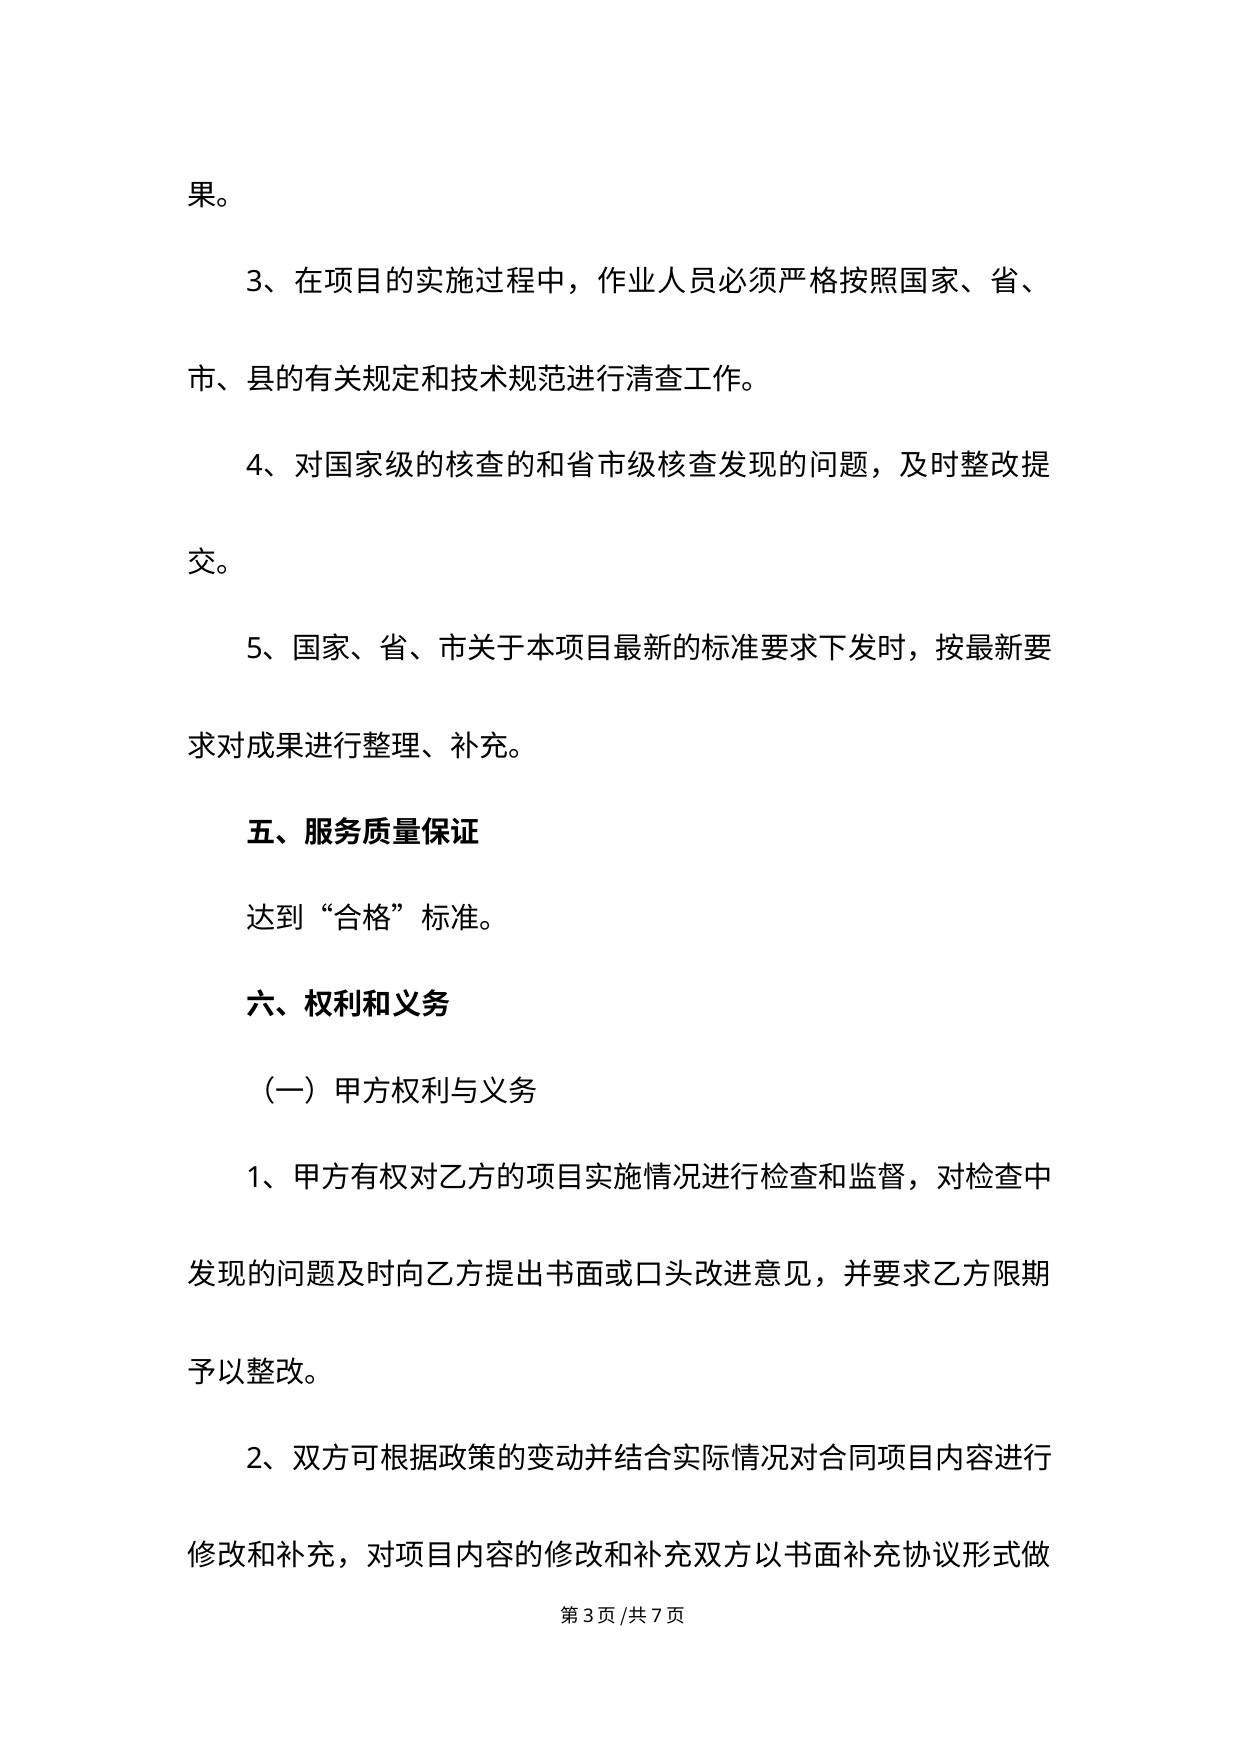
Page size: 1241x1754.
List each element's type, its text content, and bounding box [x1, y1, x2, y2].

text 4、对国家级的核查的和省市级核查发现的问题，及时整改提交。 [187, 430, 1053, 592]
text 3、在项目的实施过程中，作业人员必须严格按照国家、省、市、县的有关规定和技术规范进行清查工作。 [187, 246, 1053, 409]
text 1、甲方有权对乙方的项目实施情况进行检查和监督，对检查中发现的问题及时向乙方提出书面或口头改进意见，并要求乙方限期予以整改。 [187, 1142, 1053, 1402]
text 达到“合格”标准。 [187, 883, 1053, 948]
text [187, 1423, 1053, 1586]
text （一）甲方权利与义务 [187, 1056, 1053, 1121]
text 5、国家、省、市关于本项目最新的标准要求下发时，按最新要求对成果进行整理、补充。 [187, 614, 1053, 776]
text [187, 160, 1053, 225]
text 五、服务质量保证 [187, 797, 1053, 862]
text 六、权利和义务 [187, 969, 1053, 1034]
